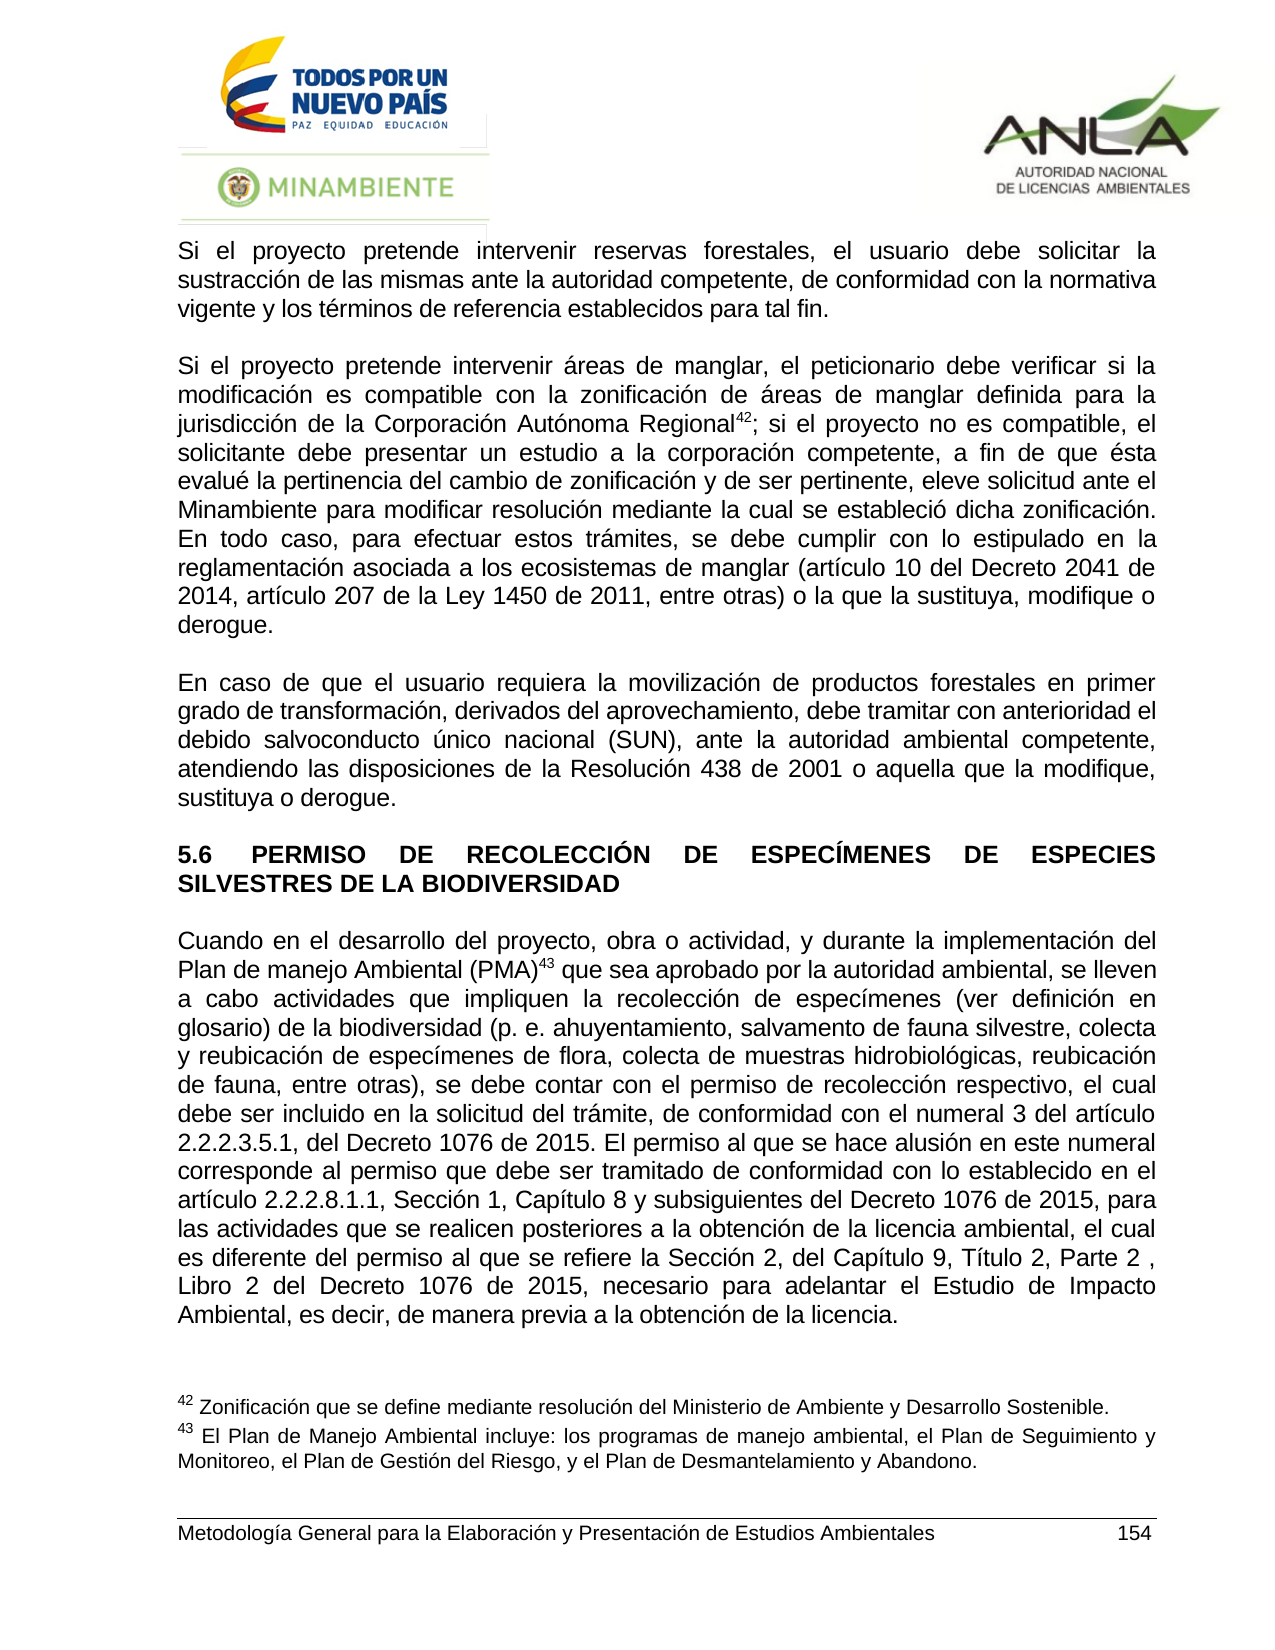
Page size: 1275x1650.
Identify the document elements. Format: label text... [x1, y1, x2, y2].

picture [915, 61, 1275, 216]
list Cuando en el desarrollo del proyecto, obra o actividad, y durante la implementación del Plan de manejo Ambiental (PMA) que sea aprobado por la autoridad ambiental, se lleven a cabo actividades que impliquen la recolección de especímenes (ver definición en glosario) de la biodiversidad (p. e. ahuyentamiento, salvamento de fauna silvestre, colecta y reubicación de especímenes de flora, colecta de muestras hidrobiológicas, reubicación de fauna, entre otras), se debe contar con el permiso de recolección respectivo, el cual debe ser incluido en la solicitud del trámite, de conformidad con el numeral 3 del artículo 2.2.2.3.5.1, del Decreto 1076 de 2015. El permiso al que se hace alusión en este numeral corresponde al permiso que debe ser tramitado de conformidad con lo establecido en el artículo 2.2.2.8.1.1, Sección 1, Capítulo 8 y subsiguientes del Decreto 1076 de 2015, para las actividades que se realicen posteriores a la obtención de la licencia ambiental, el cual es diferente del permiso al que se refiere la Sección 2, del Capítulo 9, Título 2, Parte 2 , Libro 2 del Decreto 1076 de 2015, necesario para adelantar el Estudio de Impacto Ambiental, es decir, de manera previa a la obtención de la licencia. [177, 926, 1157, 1329]
list Si el proyecto pretende intervenir reservas forestales, el usuario debe solicitar la sustracción de las mismas ante la autoridad competente, de conformidad con la normativa vigente y los términos de referencia establecidos para tal fin. [177, 236, 1157, 322]
list En caso de que el usuario requiera la movilización de productos forestales en primer grado de transformación, derivados del aprovechamiento, debe tramitar con anterioridad el debido salvoconducto único nacional (SUN), ante la autoridad ambiental competente, atendiendo las disposiciones de la Resolución 438 de 2001 o aquella que la modifique, sustituya o derogue. [177, 667, 1157, 811]
subtitle PERMISO DE RECOLECCIÓN DE ESPECÍMENES DE ESPECIES SILVESTRES DE LA BIODIVERSIDAD [177, 840, 1157, 897]
list Si el proyecto pretende intervenir áreas de manglar, el peticionario debe verificar si la modificación es compatible con la zonificación de áreas de manglar definida para la jurisdicción de la Corporación Autónoma Regional; si el proyecto no es compatible, el solicitante debe presentar un estudio a la corporación competente, a fin de que ésta evalué la pertinencia del cambio de zonificación y de ser pertinente, eleve solicitud ante el Minambiente para modificar resolución mediante la cual se estableció dicha zonificación. En todo caso, para efectuar estos trámites, se debe cumplir con lo estipulado en la reglamentación asociada a los ecosistemas de manglar (artículo 10 del Decreto 2041 de 2014, artículo 207 de la Ley 1450 de 2011, entre otras) o la que la sustituya, modifique o derogue. [177, 351, 1157, 639]
picture [178, 26, 493, 236]
